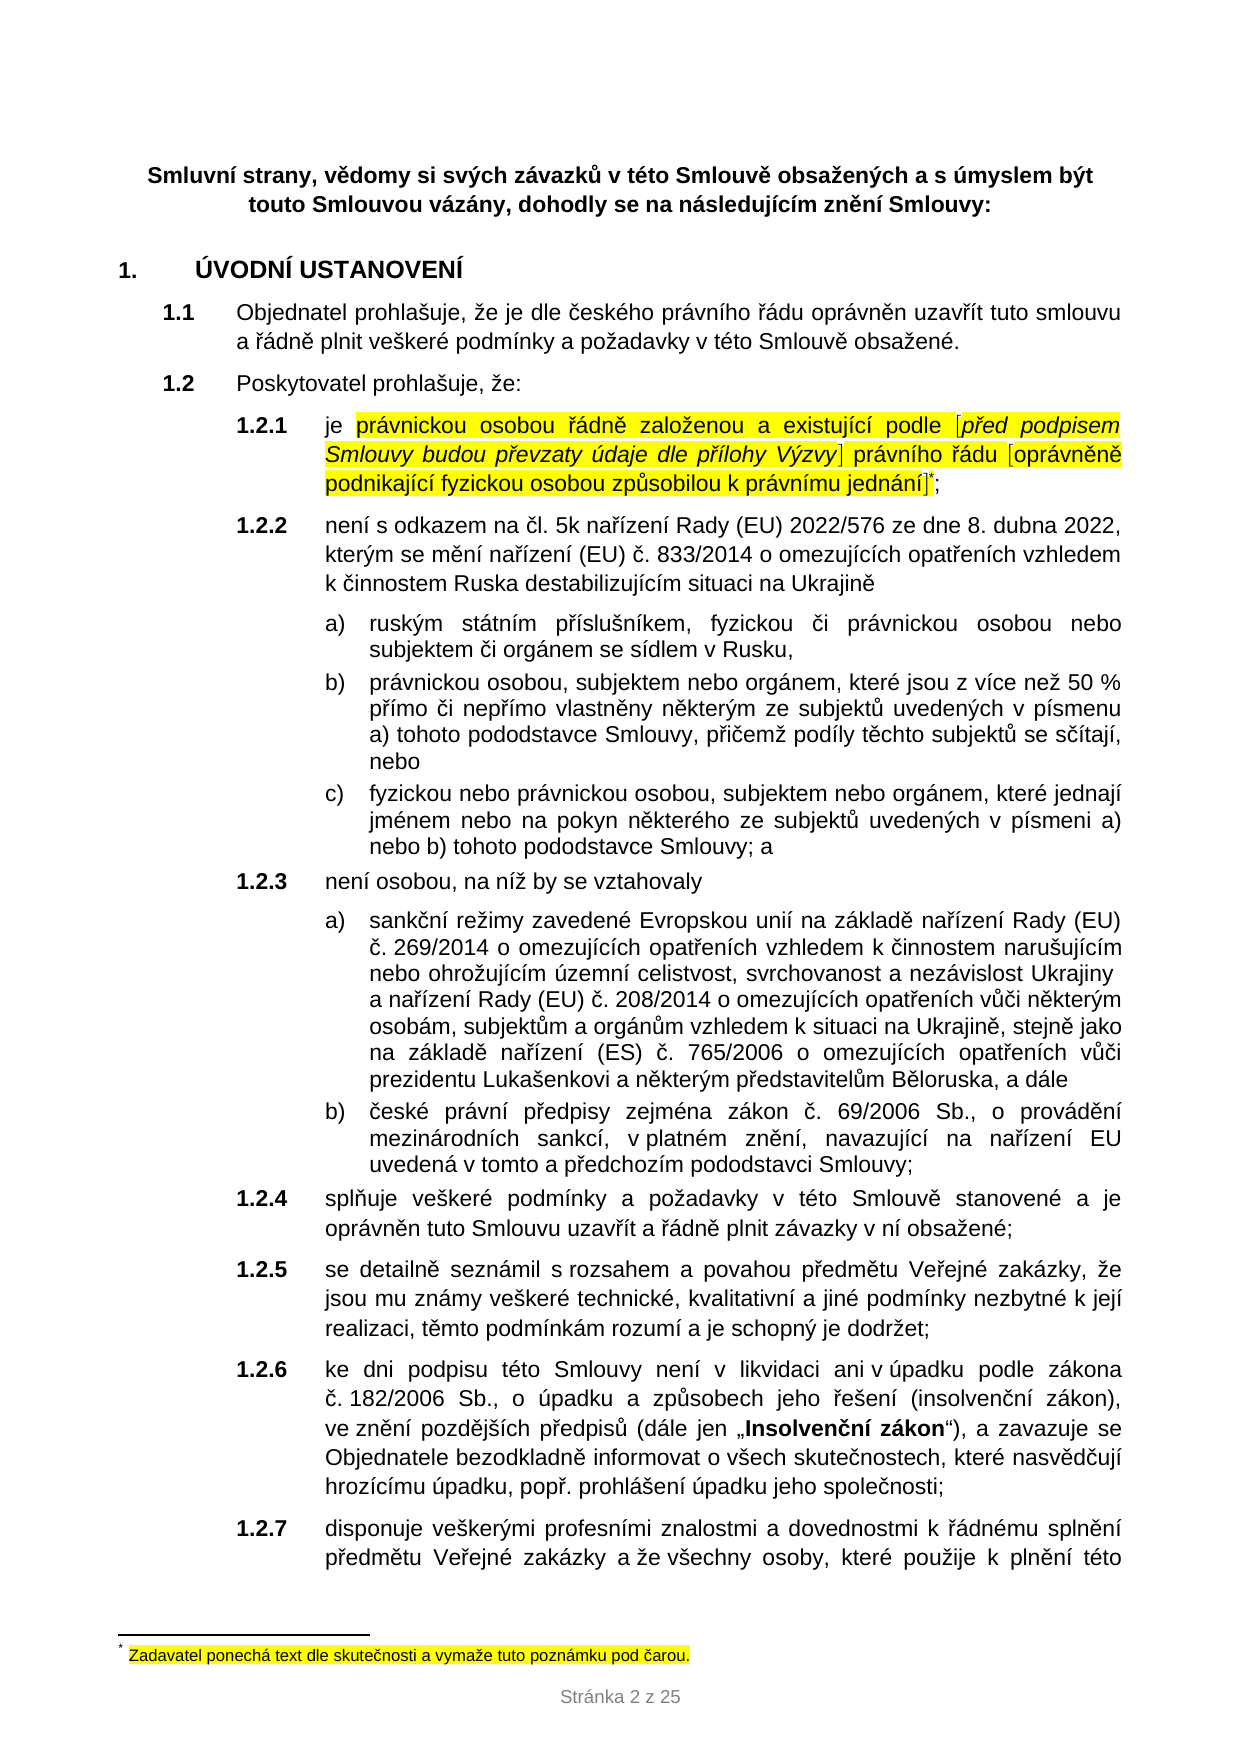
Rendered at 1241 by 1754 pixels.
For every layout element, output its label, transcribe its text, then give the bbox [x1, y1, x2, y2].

text není s odkazem na čl. 5k nařízení Rady (EU) 2022/576 ze dne 8. dubna 2022, kterým se mění nařízení (EU) č. 833/2014 o omezujících opatřeních vzhledem k činnostem Ruska destabilizujícím situaci na Ukrajině [236, 510, 1122, 597]
text Smluvní strany, vědomy si svých závazků v této Smlouvě obsažených a s úmyslem být touto Smlouvou vázány, dohodly se na následujícím znění Smlouvy: [118, 160, 1122, 218]
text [236, 1513, 1122, 1571]
text se detailně seznámil s rozsahem a povahou předmětu Veřejné zakázky, že jsou mu známy veškeré technické, kvalitativní a jiné podmínky nezbytné k její realizaci, těmto podmínkám rozumí a je schopný je dodržet; [236, 1254, 1122, 1342]
text ke dni podpisu této Smlouvy není v likvidaci ani v úpadku podle zákona č. 182/2006 Sb., o úpadku a způsobech jeho řešení (insolvenční zákon), ve znění pozdějších předpisů (dále jen „Insolvenční zákon“), a zavazuje se Objednatele bezodkladně informovat o všech skutečnostech, které nasvědčují hrozícímu úpadku, popř. prohlášení úpadku jeho společnosti; [236, 1354, 1122, 1500]
text Úvodní ustanovení [118, 256, 1122, 285]
text není osobou, na níž by se vztahovaly [236, 866, 1122, 895]
text právnickou osobou, subjektem nebo orgánem, které jsou z více než 50 % přímo či nepřímo vlastněny některým ze subjektů uvedených v písmenu a) tohoto pododstavce Smlouvy, přičemž podíly těchto subjektů se sčítají, nebo [325, 669, 1122, 774]
text ruským státním příslušníkem, fyzickou či právnickou osobou nebo subjektem či orgánem se sídlem v Rusku, [325, 610, 1122, 662]
text splňuje veškeré podmínky a požadavky v této Smlouvě stanovené a je oprávněn tuto Smlouvu uzavřít a řádně plnit závazky v ní obsažené; [236, 1183, 1122, 1242]
text české právní předpisy zejména zákon č. 69/2006 Sb., o provádění mezinárodních sankcí, v platném znění, navazující na nařízení EU uvedená v tomto a předchozím pododstavci Smlouvy; [325, 1098, 1122, 1177]
list sankční režimy zavedené Evropskou unií na základě nařízení Rady (EU) č. 269/2014 o omezujících opatřeních vzhledem k činnostem narušujícím nebo ohrožujícím územní celistvost, svrchovanost a nezávislost Ukrajiny a nařízení Rady (EU) č. 208/2014 o omezujících opatřeních vůči některým osobám, subjektům a orgánům vzhledem k situaci na Ukrajině, stejně jako na základě nařízení (ES) č. 765/2006 o omezujících opatřeních vůči prezidentu Lukašenkovi a některým představitelům Běloruska, a dále [325, 907, 1122, 1092]
text fyzickou nebo právnickou osobou, subjektem nebo orgánem, které jednají jménem nebo na pokyn některého ze subjektů uvedených v písmeni a) nebo b) tohoto pododstavce Smlouvy; a [325, 780, 1122, 859]
text Objednatel prohlašuje, že je dle českého právního řádu oprávněn uzavřít tuto smlouvu a řádně plnit veškeré podmínky a požadavky v této Smlouvě obsažené. [162, 297, 1122, 356]
text Poskytovatel prohlašuje, že: [162, 368, 1122, 397]
text je právnickou osobou řádně založenou a existující podle před podpisem Smlouvy budou převzaty údaje dle přílohy Výzvy právního řádu oprávněně podnikající fyzickou osobou způsobilou k právnímu jednání; [236, 410, 1122, 497]
